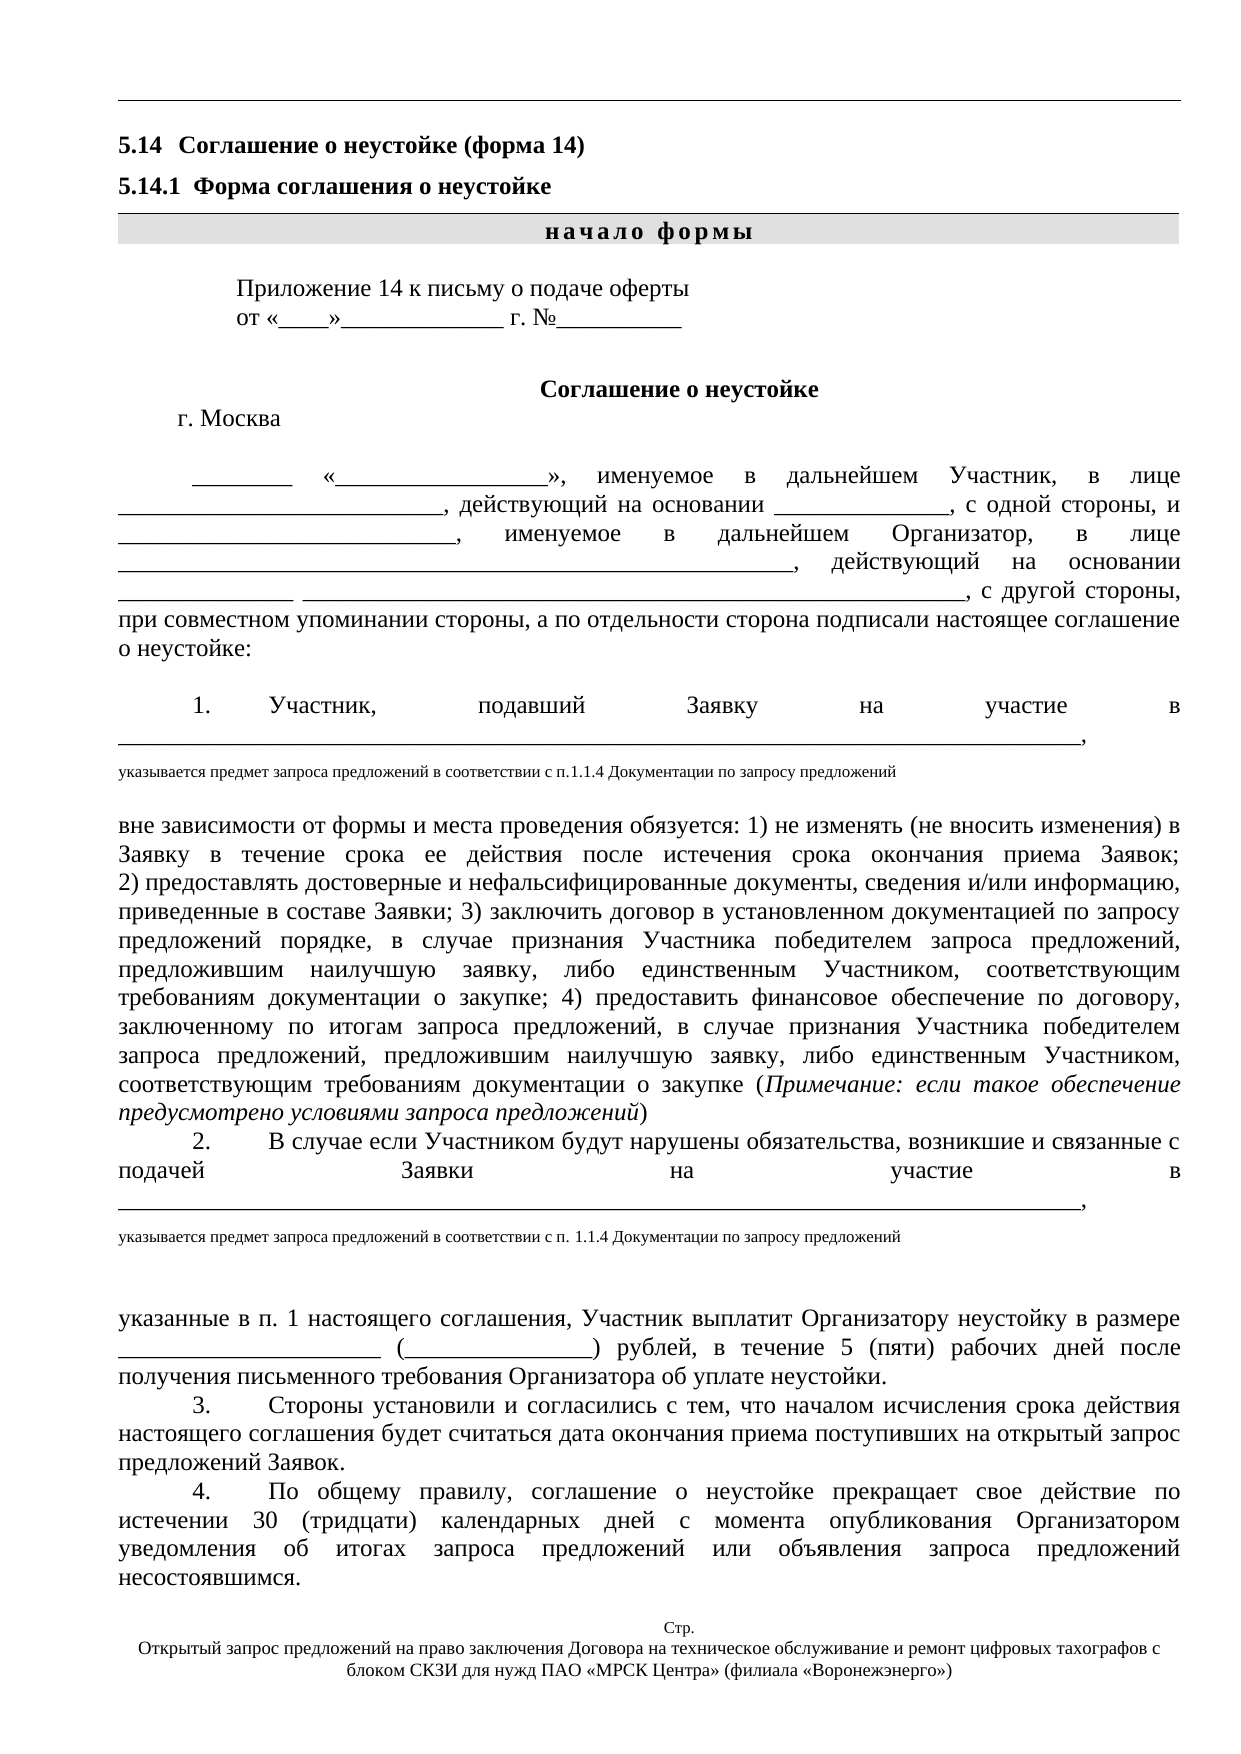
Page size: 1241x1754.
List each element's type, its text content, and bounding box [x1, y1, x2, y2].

subtitle Соглашение о неустойке (форма 14) [118, 130, 1181, 159]
text г. Москва [118, 403, 1181, 431]
subtitle Форма соглашения о неустойке [118, 171, 1181, 200]
text указанные в п. 1 настоящего соглашения, Участник выплатит Организатору неустойку в размере _____________________ (_______________) рублей, в течение 5 (пяти) рабочих дней после получения письменного требования Организатора об уплате неустойки. [118, 1303, 1181, 1390]
text ________ «_________________», именуемое в дальнейшем Участник, в лице __________________________, действующий на основании ______________, с одной стороны, и ___________________________, именуемое в дальнейшем Организатор, в лице ______________________________________________________, действующий на основании ______________ _____________________________________________________, с другой стороны, при совместном упоминании стороны, а по отдельности сторона подписали настоящее соглашение о неустойке: [118, 460, 1181, 661]
list Стороны установили и согласились с тем, что началом исчисления срока действия настоящего соглашения будет считаться дата окончания приема поступивших на открытый запрос предложений Заявок. [118, 1390, 1181, 1476]
list В случае если Участником будут нарушены обязательства, возникшие и связанные с подачей Заявки на участие в _____________________________________________________________________________, [118, 1126, 1181, 1212]
list Участник, подавший Заявку на участие в _____________________________________________________________________________, [118, 690, 1181, 748]
text начало формы [118, 214, 1179, 244]
text указывается предмет запроса предложений в соответствии с п. 1.1.4 Документации по запросу предложений [118, 1212, 1181, 1246]
text Приложение 14 к письму о подаче оферты от «____»_____________ г. №__________ [236, 273, 1181, 331]
text указывается предмет запроса предложений в соответствии с п.1.1.4 Документации по запросу предложений [118, 748, 1181, 781]
list По общему правилу, соглашение о неустойке прекращает свое действие по истечении 30 (тридцати) календарных дней с момента опубликования Организатором уведомления об итогах запроса предложений или объявления запроса предложений несостоявшимся. [118, 1476, 1181, 1591]
text вне зависимости от формы и места проведения обязуется: 1) не изменять (не вносить изменения) в Заявку в течение срока ее действия после истечения срока окончания приема Заявок; 2) предоставлять достоверные и нефальсифицированные документы, сведения и/или информацию, приведенные в составе Заявки; 3) заключить договор в установленном документацией по запросу предложений порядке, в случае признания Участника победителем запроса предложений, предложившим наилучшую заявку, либо единственным Участником, соответствующим требованиям документации о закупке; 4) предоставить финансовое обеспечение по договору, заключенному по итогам запроса предложений, в случае признания Участника победителем запроса предложений, предложившим наилучшую заявку, либо единственным Участником, соответствующим требованиям документации о закупке (Примечание: если такое обеспечение предусмотрено условиями запроса предложений) [118, 810, 1181, 1126]
text Соглашение о неустойке [118, 374, 1181, 403]
